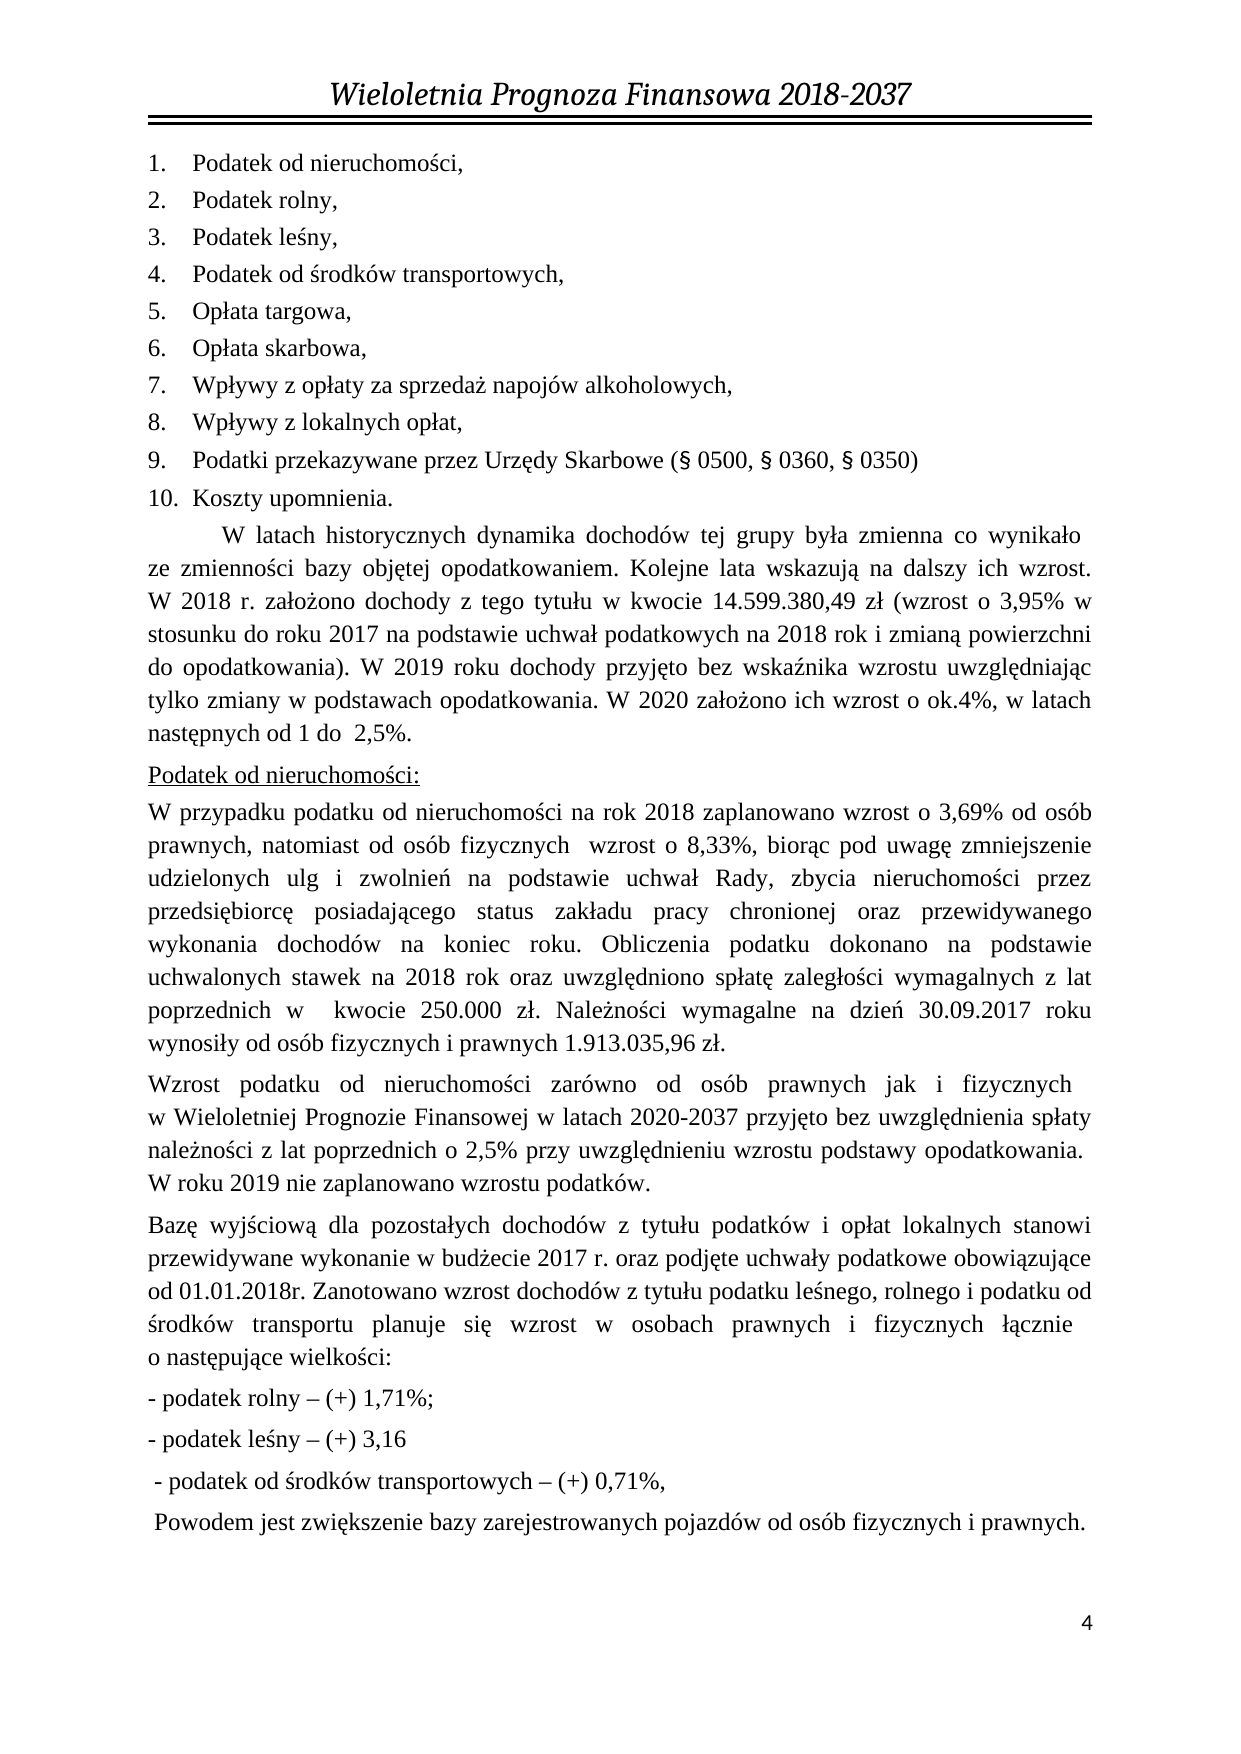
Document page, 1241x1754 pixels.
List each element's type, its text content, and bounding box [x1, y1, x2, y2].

text - podatek leśny – (+) 3,16 [148, 1424, 1092, 1453]
text 7. Wpływy z opłaty za sprzedaż napojów alkoholowych, [148, 370, 1092, 399]
text - podatek rolny – (+) 1,71%; [148, 1383, 1092, 1412]
text 6. Opłata skarbowa, [148, 333, 1092, 362]
text 10. Koszty upomnienia. [148, 483, 1092, 512]
text 5. Opłata targowa, [148, 296, 1092, 325]
text W przypadku podatku od nieruchomości na rok 2018 zaplanowano wzrost o 3,69% od osób prawnych, natomiast od osób fizycznych wzrost o 8,33%, biorąc pod uwagę zmniejszenie udzielonych ulg i zwolnień na podstawie uchwał Rady, zbycia nieruchomości przez przedsiębiorcę posiadającego status zakładu pracy chronionej oraz przewidywanego wykonania dochodów na koniec roku. Obliczenia podatku dokonano na podstawie uchwalonych stawek na 2018 rok oraz uwzględniono spłatę zaległości wymagalnych z lat poprzednich w kwocie 250.000 zł. Należności wymagalne na dzień 30.09.2017 roku wynosiły od osób fizycznych i prawnych 1.913.035,96 zł. [148, 797, 1092, 1057]
text 4. Podatek od środków transportowych, [148, 259, 1092, 288]
text W latach historycznych dynamika dochodów tej grupy była zmienna co wynikało ze zmienności bazy objętej opodatkowaniem. Kolejne lata wskazują na dalszy ich wzrost. W 2018 r. założono dochody z tego tytułu w kwocie 14.599.380,49 zł (wzrost o 3,95% w stosunku do roku 2017 na podstawie uchwał podatkowych na 2018 rok i zmianą powierzchni do opodatkowania). W 2019 roku dochody przyjęto bez wskaźnika wzrostu uwzględniając tylko zmiany w podstawach opodatkowania. W 2020 założono ich wzrost o ok.4%, w latach następnych od 1 do 2,5%. [148, 520, 1092, 747]
text Podatek od nieruchomości: [148, 760, 1092, 788]
text Bazę wyjściową dla pozostałych dochodów z tytułu podatków i opłat lokalnych stanowi przewidywane wykonanie w budżecie 2017 r. oraz podjęte uchwały podatkowe obowiązujące od 01.01.2018r. Zanotowano wzrost dochodów z tytułu podatku leśnego, rolnego i podatku od środków transportu planuje się wzrost w osobach prawnych i fizycznych łącznie o następujące wielkości: [148, 1210, 1092, 1371]
text - podatek od środków transportowych – (+) 0,71%, [148, 1466, 1092, 1495]
text Wzrost podatku od nieruchomości zarówno od osób prawnych jak i fizycznych w Wieloletniej Prognozie Finansowej w latach 2020-2037 przyjęto bez uwzględnienia spłaty należności z lat poprzednich o 2,5% przy uwzględnieniu wzrostu podstawy opodatkowania. W roku 2019 nie zaplanowano wzrostu podatków. [148, 1069, 1092, 1197]
text 9. Podatki przekazywane przez Urzędy Skarbowe (§ 0500, § 0360, § 0350) [148, 444, 1092, 475]
text 3. Podatek leśny, [148, 222, 1092, 251]
text Powodem jest zwiększenie bazy zarejestrowanych pojazdów od osób fizycznych i prawnych. [148, 1507, 1092, 1536]
text 1. Podatek od nieruchomości, [148, 148, 1092, 176]
text 8. Wpływy z lokalnych opłat, [148, 407, 1092, 436]
text 2. Podatek rolny, [148, 185, 1092, 213]
